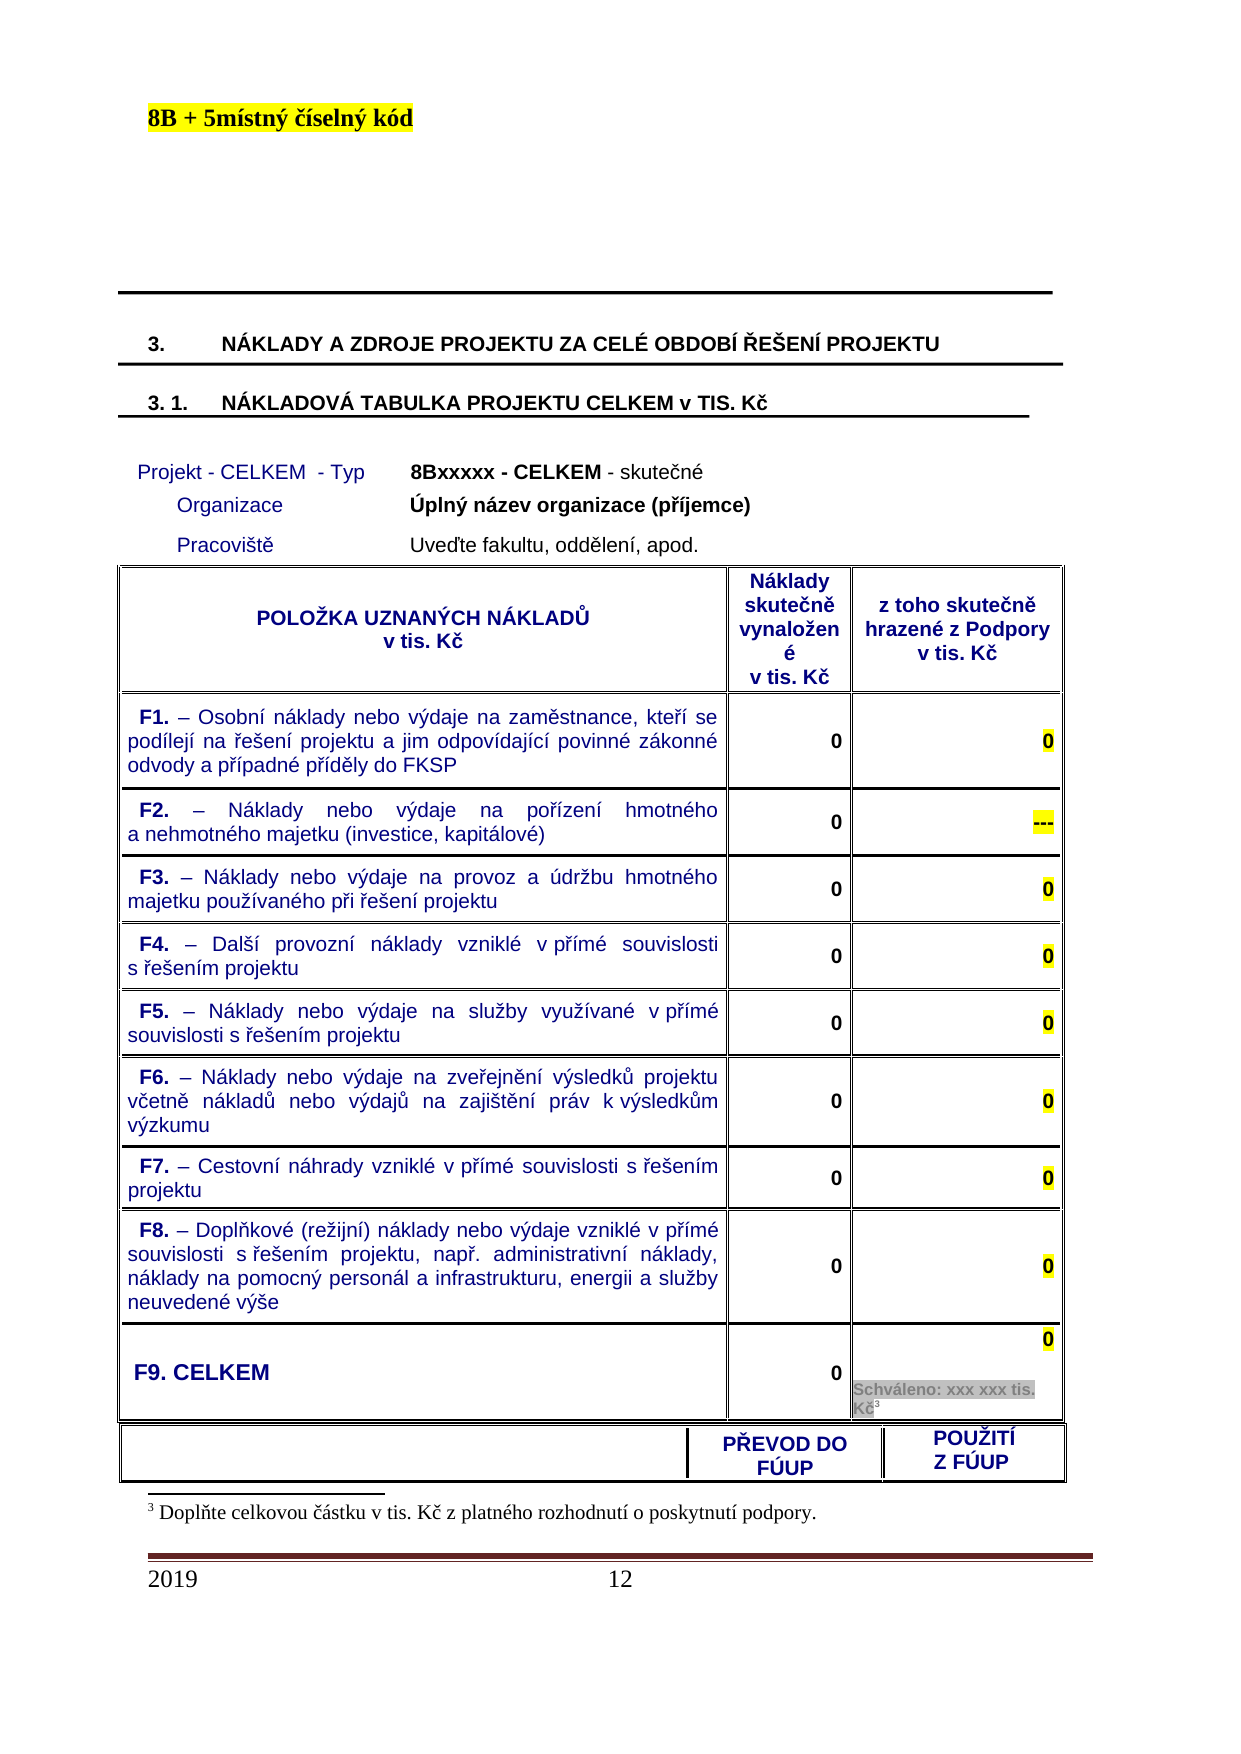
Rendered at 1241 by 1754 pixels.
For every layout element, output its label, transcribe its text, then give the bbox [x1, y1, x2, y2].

table_cell 0 [729, 1058, 850, 1145]
table_cell 0 [853, 1145, 1062, 1207]
table_cell Organizace [118, 485, 353, 525]
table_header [687, 1424, 883, 1480]
table_cell Náklady skutečně vynaložené v tis. Kč [729, 568, 850, 691]
table_cell 0 [853, 854, 1062, 921]
table_cell 0 [729, 1211, 850, 1322]
table_header Projekt - CELKEM - Typ [118, 458, 353, 485]
table_cell 0 [729, 857, 850, 921]
table_cell F1. – Osobní náklady nebo výdaje na zaměstnance, kteří se podílejí na řešení projektu a jim odpovídající povinné zákonné odvody a případné příděly do FKSP [118, 691, 728, 787]
table_cell F7. – Cestovní náhrady vzniklé v přímé souvislosti s řešením projektu [120, 1145, 726, 1207]
table_cell 0 [853, 1054, 1062, 1145]
table_cell 0 [851, 691, 1063, 787]
table_cell 0 [728, 1325, 851, 1419]
table_cell F2. – Náklady nebo výdaje na pořízení hmotného a nehmotného majetku (investice, kapitálové) [120, 787, 726, 854]
table_cell 0 [853, 1207, 1062, 1322]
table_cell 0 [729, 924, 850, 987]
table_header [122, 1426, 687, 1480]
table_cell 0 [729, 694, 850, 787]
table_cell 0 [853, 988, 1062, 1054]
table_cell Uveďte fakultu, oddělení, apod. [353, 525, 1063, 564]
table_cell 0 [851, 921, 1063, 987]
table_cell Pracoviště [118, 525, 353, 564]
table_header 8Bxxxxx - CELKEM - skutečné [353, 458, 1063, 485]
table_cell 0 [729, 1148, 850, 1207]
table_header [883, 1426, 1064, 1480]
table_cell F3. – Náklady nebo výdaje na provoz a údržbu hmotného majetku používaného při řešení projektu [120, 854, 726, 921]
table_cell F9. CELKEM [120, 1322, 728, 1419]
text 3. NÁKLADY A ZDROJE PROJEKTU ZA CELÉ OBDOBÍ ŘEŠENÍ PROJEKTU [148, 332, 1093, 356]
table_cell F8. – Doplňkové (režijní) náklady nebo výdaje vzniklé v přímé souvislosti s řešením projektu, např. administrativní náklady, náklady na pomocný personál a infrastrukturu, energii a služby neuvedené výše [120, 1207, 726, 1322]
table_cell z toho skutečně hrazené z Podpory v tis. Kč [853, 565, 1063, 691]
text 3. 1. NÁKLADOVÁ TABULKA PROJEKTU CELKEM v TIS. Kč [148, 391, 1093, 415]
table_cell 0 Schváleno: xxx xxx tis. Kč [851, 1322, 1062, 1419]
table_cell Úplný název organizace (příjemce) [353, 485, 1063, 525]
table_cell F6. – Náklady nebo výdaje na zveřejnění výsledků projektu včetně nákladů nebo výdajů na zajištění práv k výsledkům výzkumu [120, 1054, 726, 1145]
table_cell POLOŽKA UZNANÝCH NÁKLADŮ v tis. Kč [120, 566, 726, 691]
table_cell --- [853, 787, 1062, 854]
table_cell F4. – Další provozní náklady vzniklé v přímé souvislosti s řešením projektu [118, 921, 728, 987]
table_cell 0 [729, 991, 850, 1054]
table_cell 0 [729, 790, 850, 854]
table_cell F5. – Náklady nebo výdaje na služby využívané v přímé souvislosti s řešením projektu [120, 988, 726, 1054]
